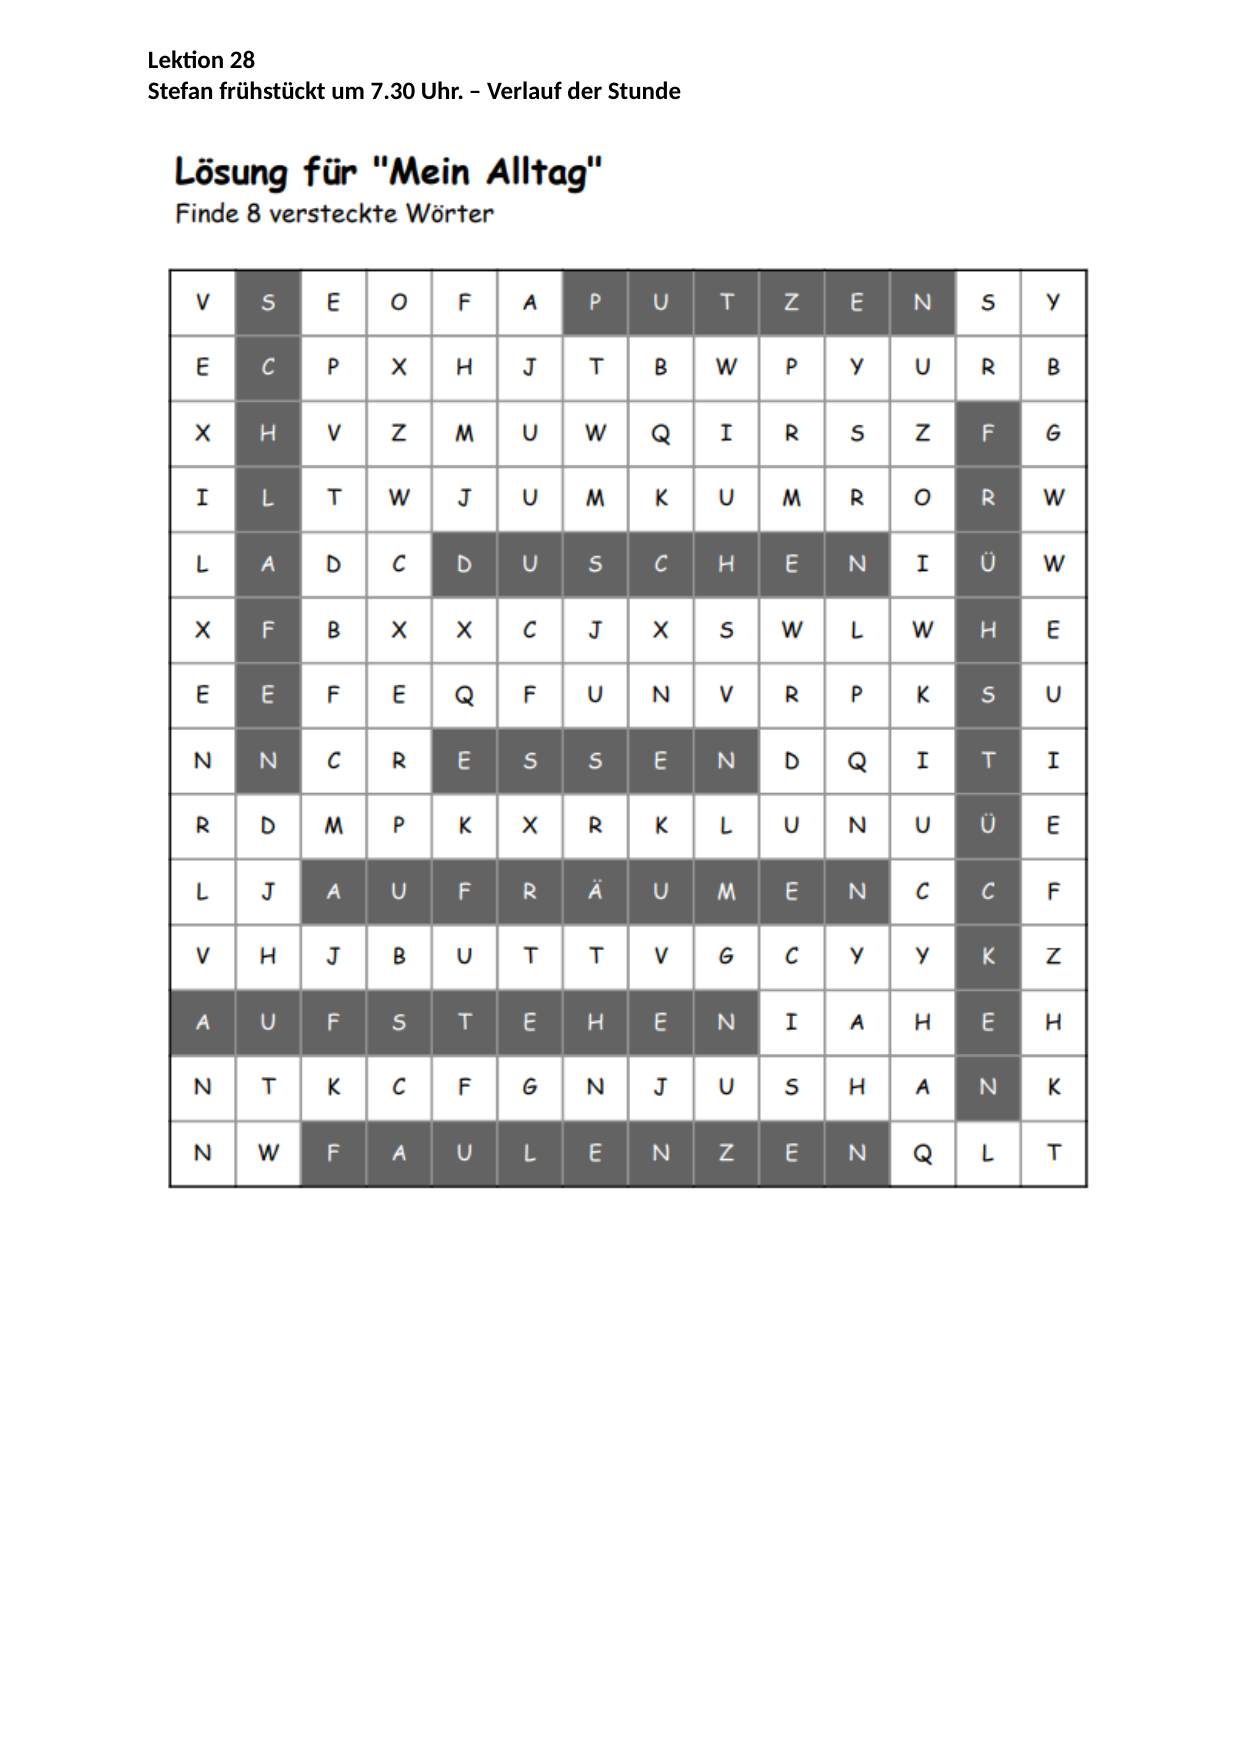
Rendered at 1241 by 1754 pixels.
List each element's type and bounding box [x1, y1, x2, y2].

picture [147, 147, 1093, 1196]
